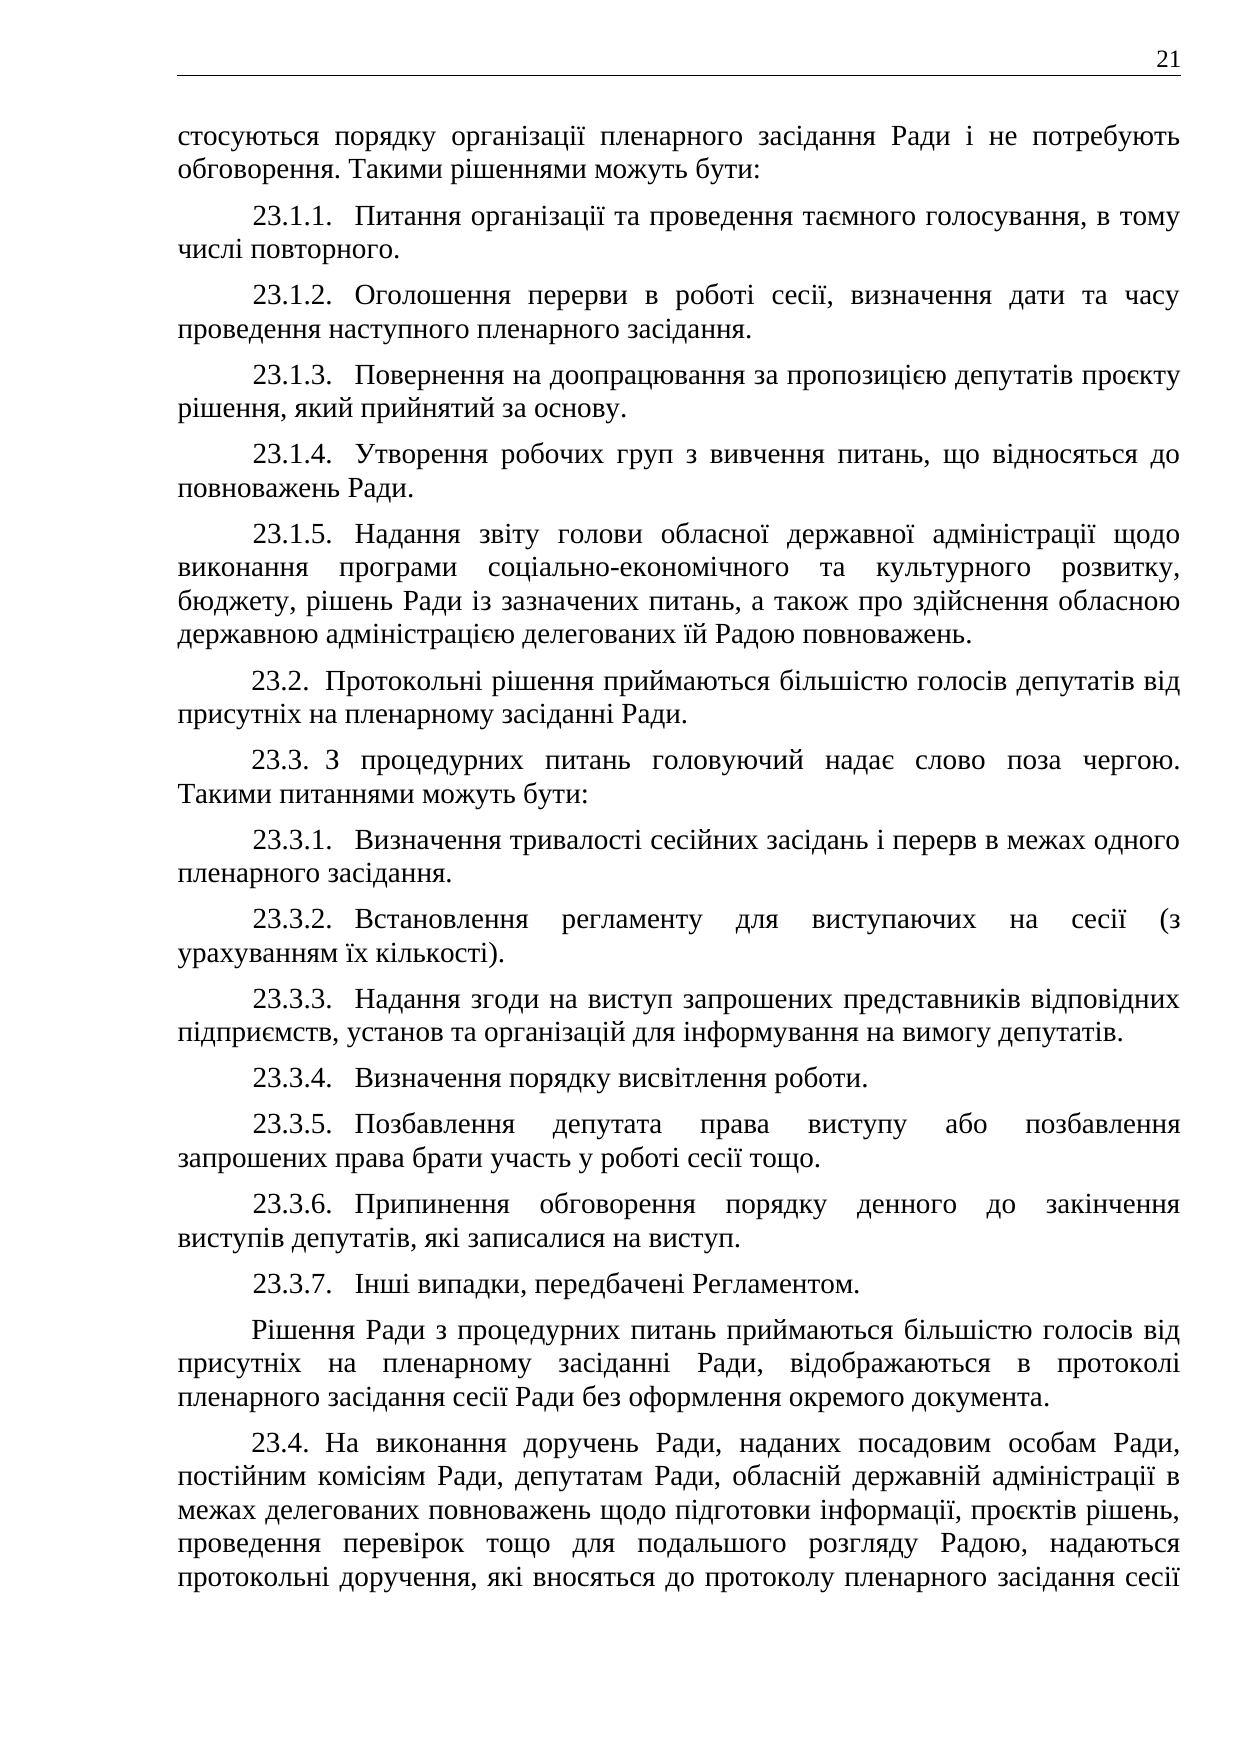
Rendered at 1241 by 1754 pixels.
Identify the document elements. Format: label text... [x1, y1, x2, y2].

list Визначення порядку висвітлення роботи. [177, 1061, 1181, 1094]
list Встановлення регламенту для виступаючих на сесії (з урахуванням їх кількості). [177, 901, 1181, 968]
list Визначення тривалості сесійних засідань і перерв в межах одного пленарного засідання. [177, 822, 1181, 889]
list Позбавлення депутата права виступу або позбавлення запрошених права брати участь у роботі сесії тощо. [177, 1107, 1181, 1174]
text Рішення Ради з процедурних питань приймаються більшістю голосів від присутніх на пленарному засіданні Ради, відображаються в протоколі пленарного засідання сесії Ради без оформлення окремого документа. [177, 1312, 1181, 1412]
list Надання звіту голови обласної державної адміністрації щодо виконання програми соціально-економічного та культурного розвитку, бюджету, рішень Ради із зазначених питань, а також про здійснення обласною державною адміністрацією делегованих їй Радою повноважень. [177, 516, 1181, 650]
list Повернення на доопрацювання за пропозицією депутатів проєкту рішення, який прийнятий за основу. [177, 357, 1181, 424]
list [177, 118, 1181, 185]
list Припинення обговорення порядку денного до закінчення виступів депутатів, які записалися на виступ. [177, 1186, 1181, 1253]
list Протокольні рішення приймаються більшістю голосів депутатів від присутніх на пленарному засіданні Ради. [177, 663, 1181, 730]
list Оголошення перерви в роботі сесії, визначення дати та часу проведення наступного пленарного засідання. [177, 277, 1181, 344]
list Утворення робочих груп з вивчення питань, що відносяться до повноважень Ради. [177, 436, 1181, 503]
list З процедурних питань головуючий надає слово поза чергою. Такими питаннями можуть бути: [177, 742, 1181, 809]
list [177, 1425, 1181, 1593]
list Питання організації та проведення таємного голосування, в тому числі повторного. [177, 198, 1181, 265]
list Надання згоди на виступ запрошених представників відповідних підприємств, установ та організацій для інформування на вимогу депутатів. [177, 981, 1181, 1048]
list Інші випадки, передбачені Регламентом. [177, 1266, 1181, 1299]
